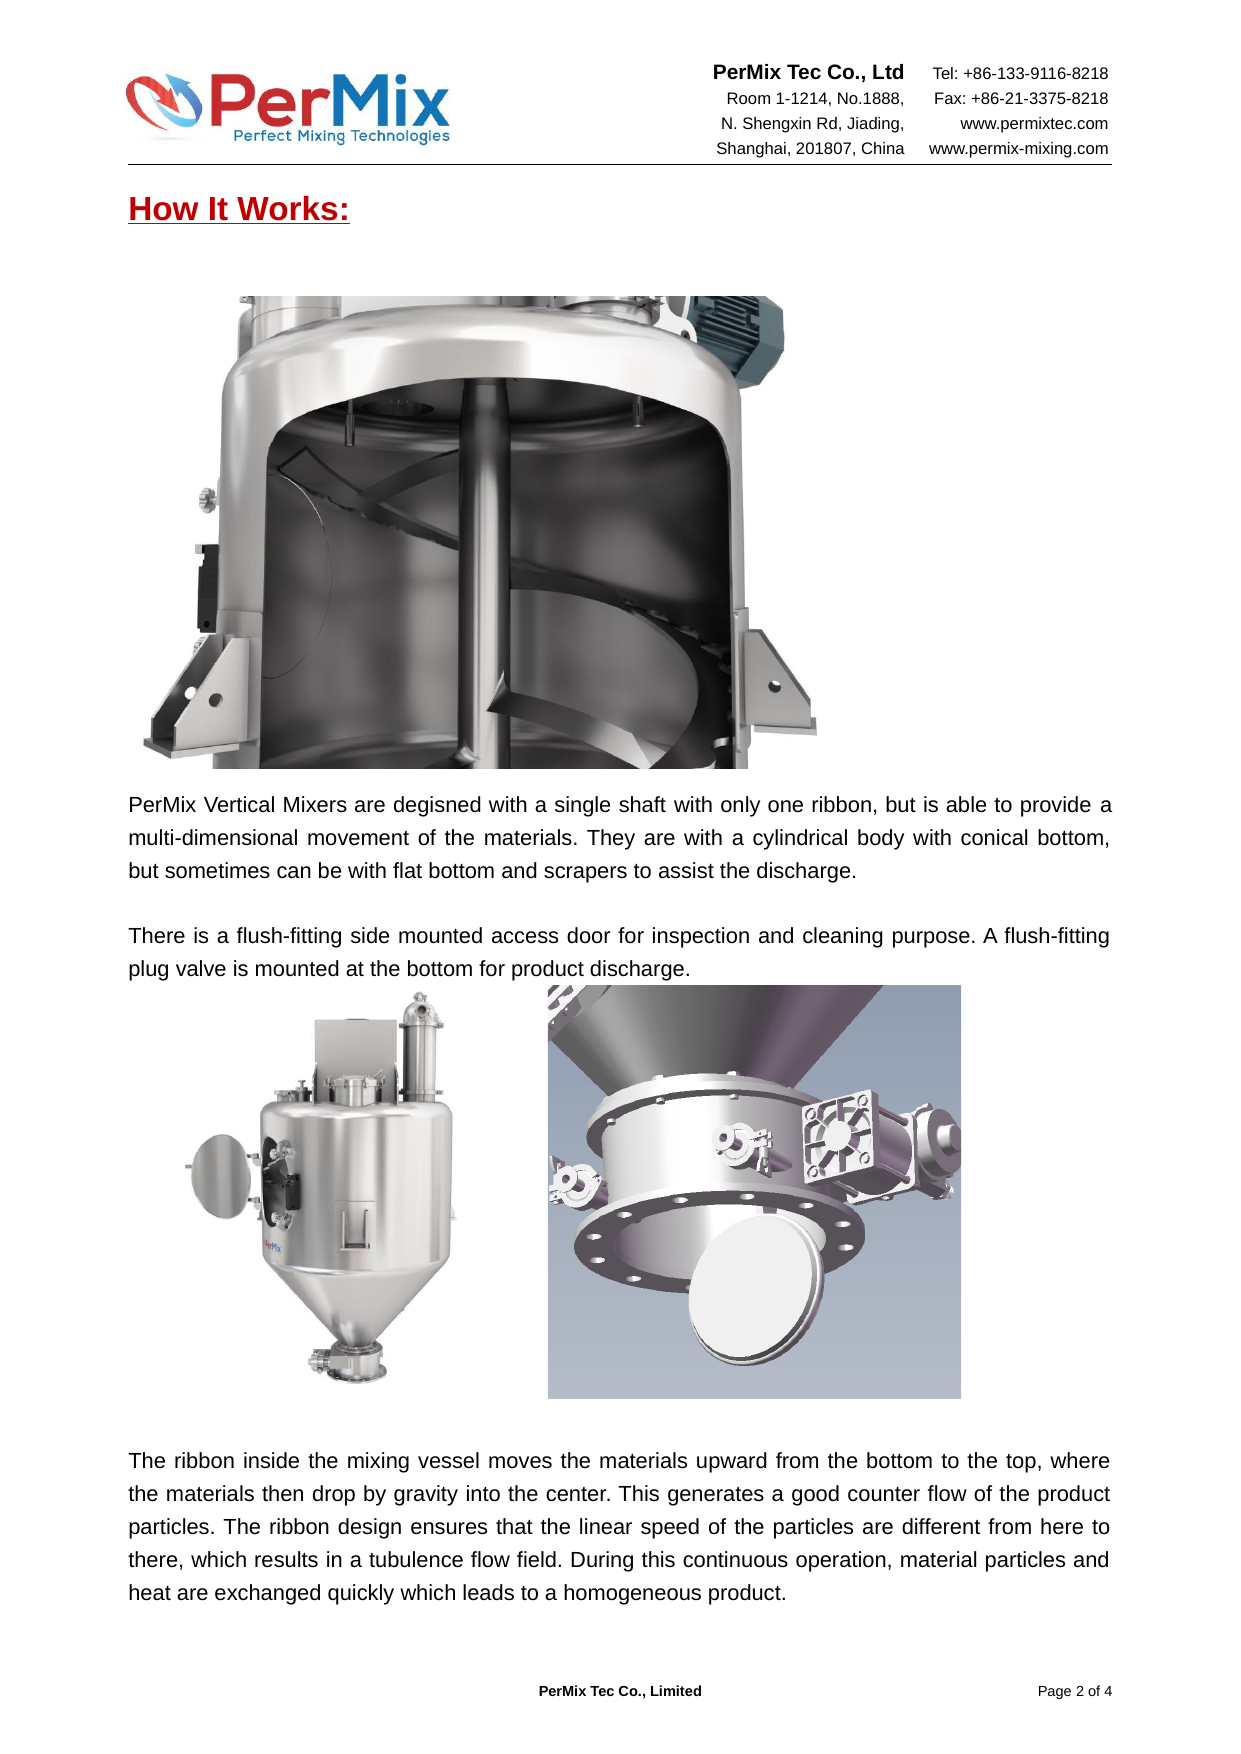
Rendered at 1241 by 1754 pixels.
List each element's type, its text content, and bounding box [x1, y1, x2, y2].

picture [128, 296, 837, 769]
picture [122, 66, 467, 152]
text There is a flush-fitting side mounted access door for inspection and cleaning purpose. A flush-fitting plug valve is mounted at the bottom for product discharge. [128, 919, 1112, 985]
text The ribbon inside the mixing vessel moves the materials upward from the bottom to the top, where the materials then drop by gravity into the center. This generates a good counter flow of the product particles. The ribbon design ensures that the linear speed of the particles are different from here to there, which results in a tubulence flow field. During this continuous operation, material particles and heat are exchanged quickly which leads to a homogeneous product. [128, 1444, 1112, 1608]
subtitle How It Works: [128, 176, 1112, 241]
text PerMix Vertical Mixers are degisned with a single shaft with only one ribbon, but is able to provide a multi-dimensional movement of the materials. They are with a cylindrical body with conical bottom, but sometimes can be with flat bottom and scrapers to assist the discharge. [128, 788, 1112, 887]
picture [128, 985, 542, 1399]
picture [547, 985, 962, 1399]
